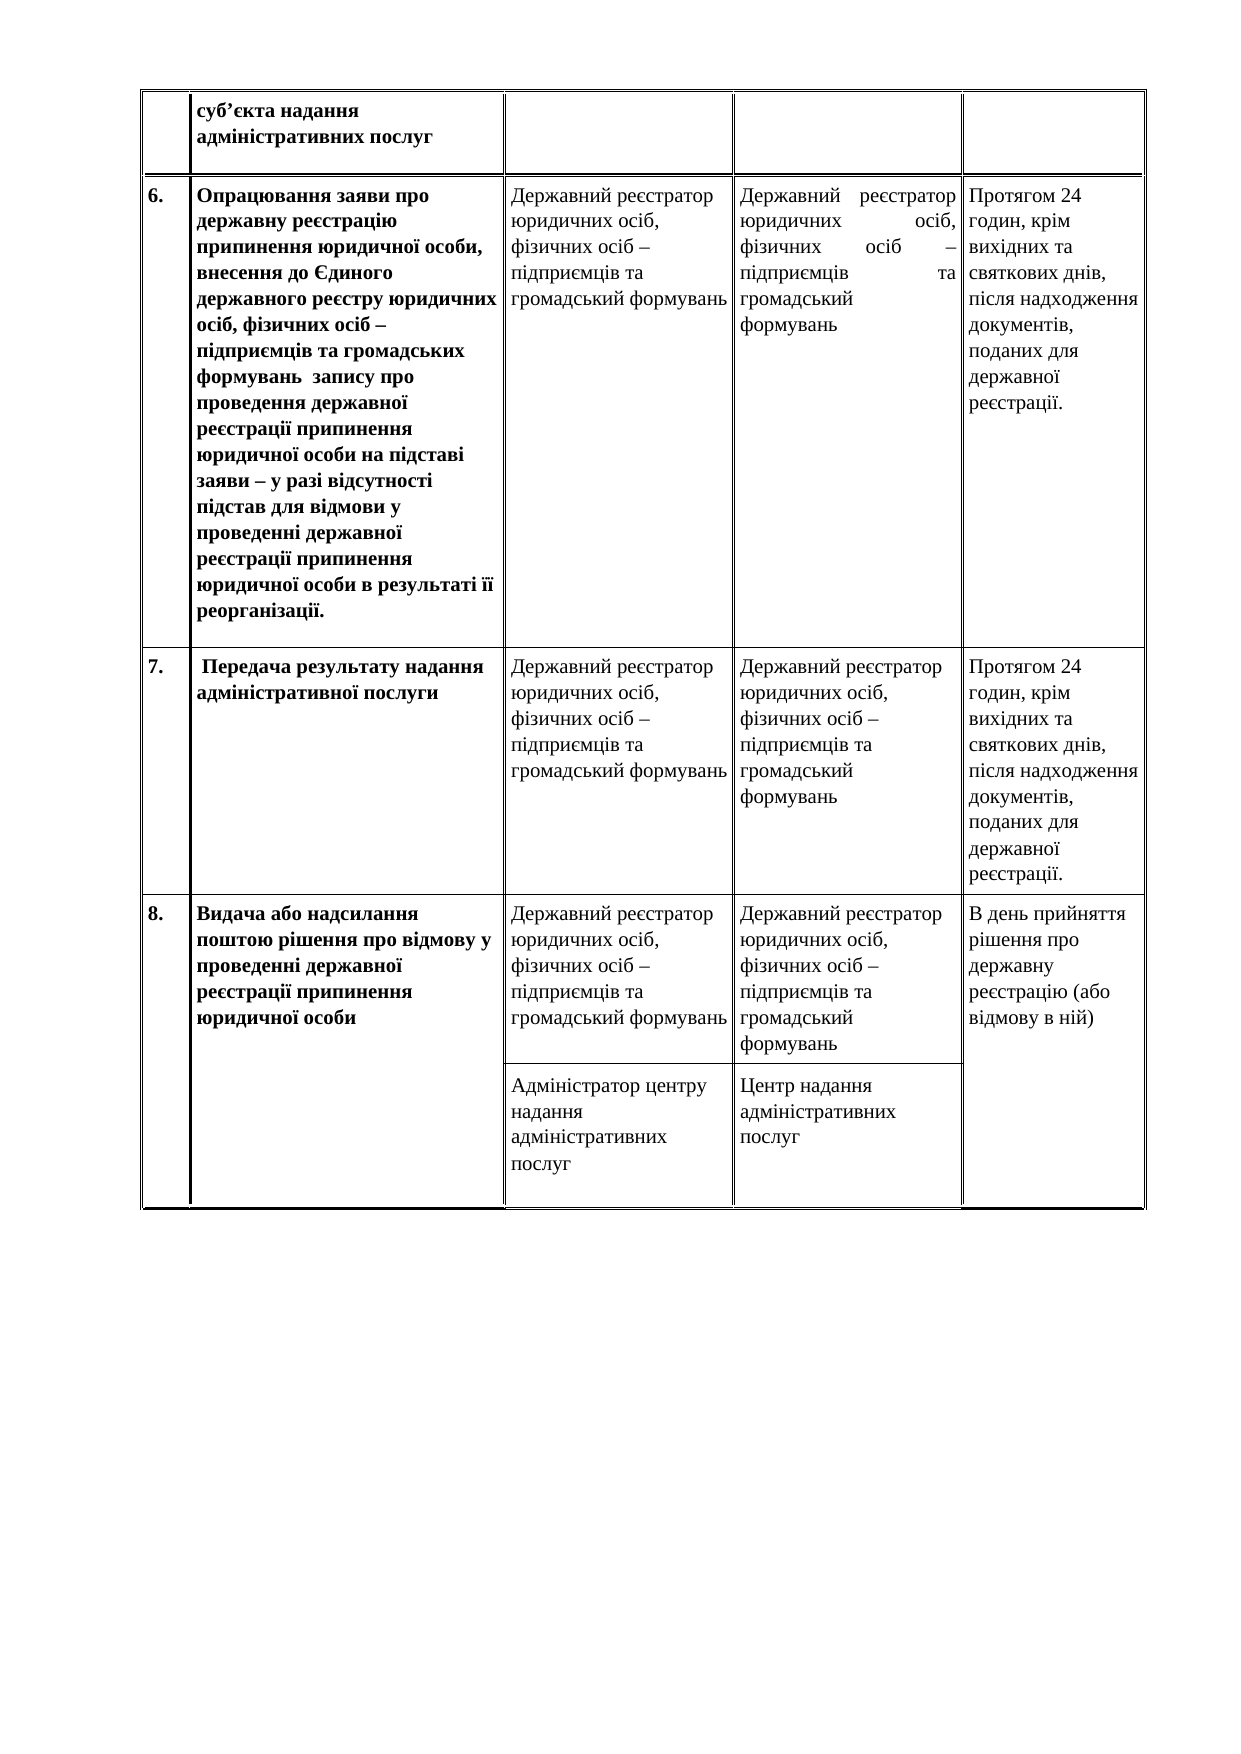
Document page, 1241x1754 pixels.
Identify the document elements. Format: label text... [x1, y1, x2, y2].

table_cell Центр надання адміністративних послуг [734, 1064, 962, 1207]
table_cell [505, 92, 733, 173]
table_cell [734, 92, 962, 173]
table_cell Адміністратор центру надання адміністративних послуг [505, 1064, 733, 1207]
table_cell 7. [143, 648, 189, 894]
table_cell Державний реєстратор юридичних осіб, фізичних осіб – підприємців та громадський формувань [506, 648, 732, 894]
table_cell Протягом 24 годин, крім вихідних та святкових днів, після надходження документів, поданих для державної реєстрації. [964, 648, 1144, 894]
table_cell Державний реєстратор юридичних осіб, фізичних осіб – підприємців та громадський формувань [506, 177, 732, 647]
table_cell В день прийняття рішення про державну реєстрацію (або відмову в ній) [963, 895, 1144, 1207]
table_cell Державний реєстратор юридичних осіб, фізичних осіб – підприємців та громадський формувань [735, 648, 961, 894]
table_cell Протягом 24 годин, крім вихідних та святкових днів, після надходження документів, поданих для державної реєстрації. [964, 173, 1144, 647]
table_cell Державний реєстратор юридичних осіб, фізичних осіб – підприємців та громадський формувань [735, 177, 961, 647]
table_cell 6. [143, 173, 189, 647]
table_cell Державний реєстратор юридичних осіб, фізичних осіб – підприємців та громадський формувань [506, 895, 732, 1063]
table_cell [190, 92, 504, 173]
table_cell 5. [143, 90, 190, 173]
table_cell Опрацювання заяви про державну реєстрацію припинення юридичної особи, внесення до Єдиного державного реєстру юридичних осіб, фізичних осіб – підприємців та громадських формувань запису про проведення державної реєстрації припинення юридичної особи на підставі заяви – у разі відсутності підстав для відмови у проведенні державної реєстрації припинення юридичної особи в результаті її реорганізації. [192, 177, 503, 647]
table_cell Передача результату надання адміністративної послуги [192, 648, 503, 894]
table_cell Державний реєстратор юридичних осіб, фізичних осіб – підприємців та громадський формувань [735, 895, 961, 1063]
table_cell Видача або надсилання поштою рішення про відмову у проведенні державної реєстрації припинення юридичної особи [190, 895, 504, 1207]
table_cell 8. [143, 895, 190, 1207]
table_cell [963, 92, 1144, 173]
